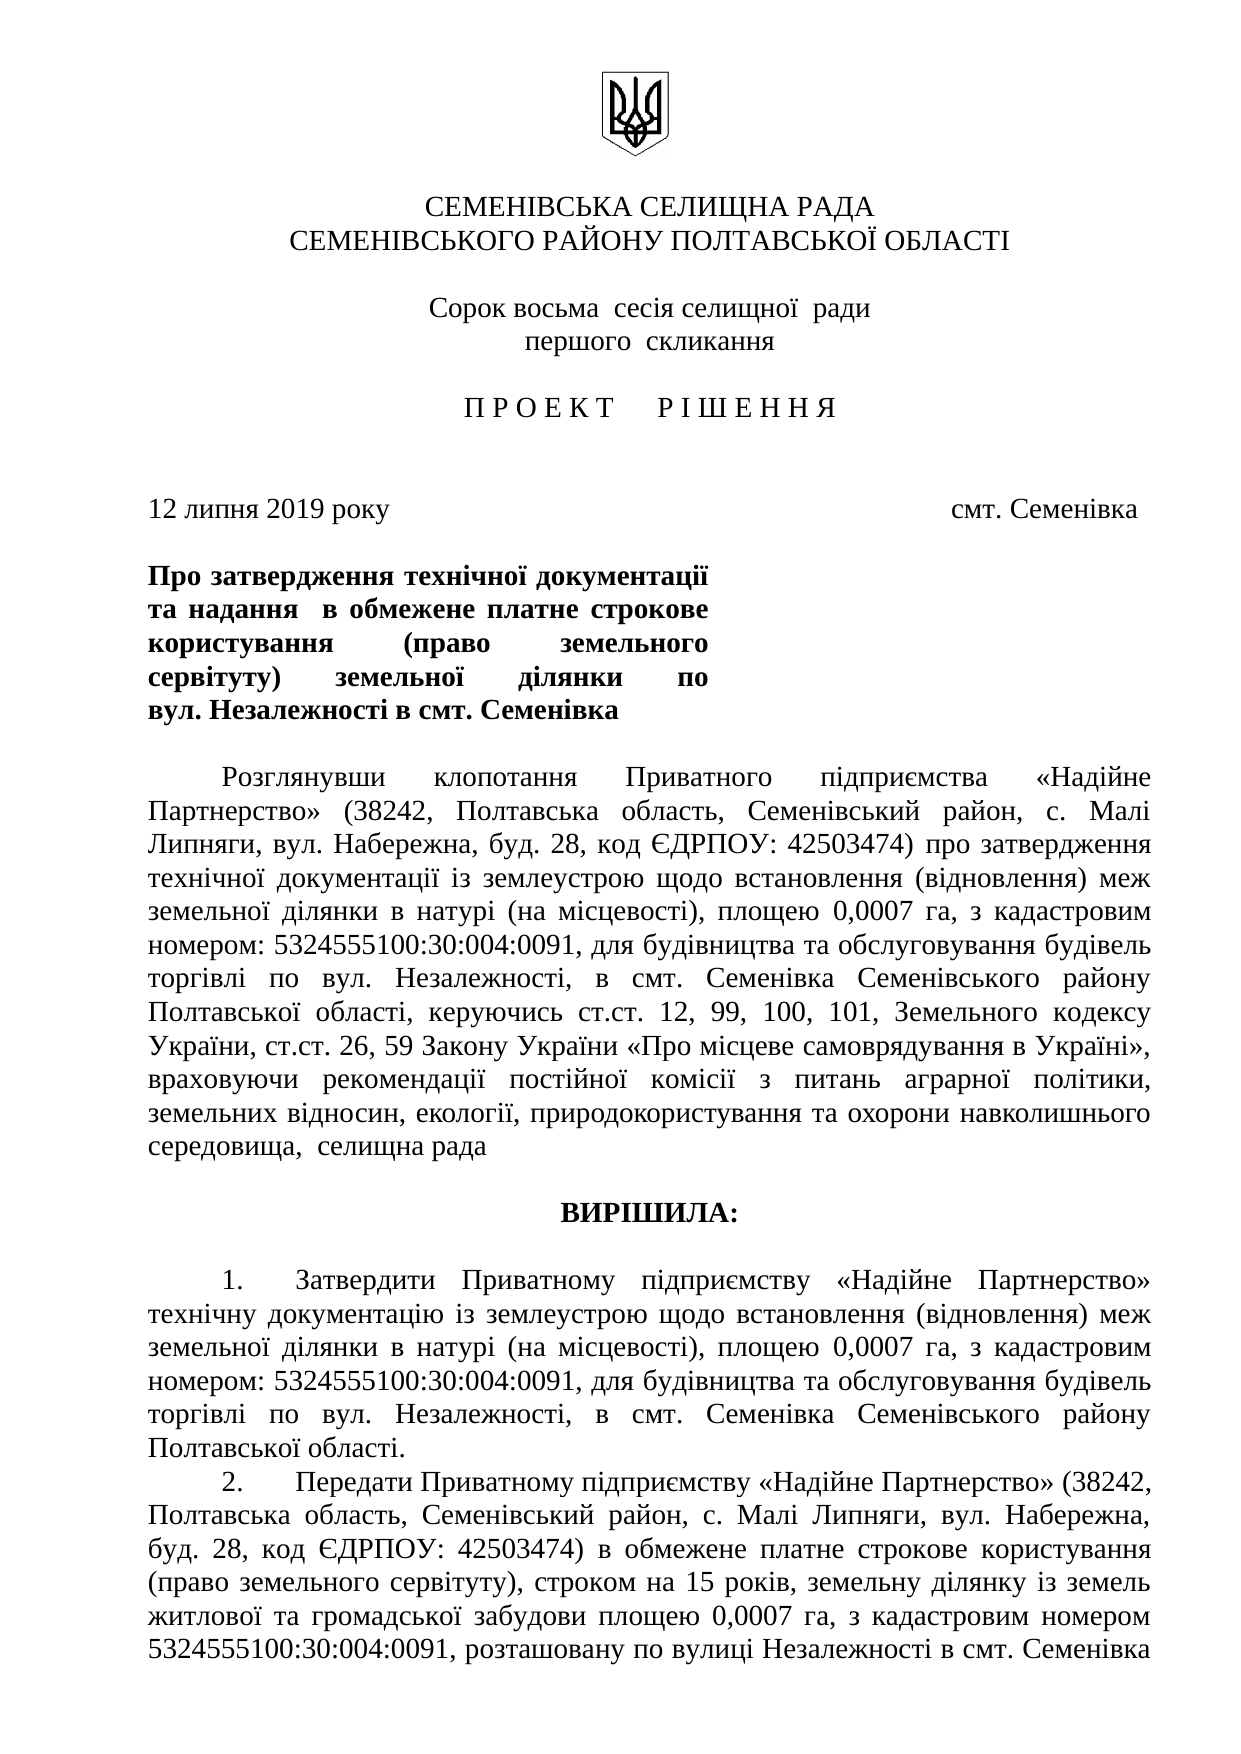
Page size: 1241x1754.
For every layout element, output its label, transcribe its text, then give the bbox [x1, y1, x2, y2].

text Розглянувши клопотання Приватного підприємства «Надійне Партнерство» (38242, Полтавська область, Семенівський район, с. Малі Липняги, вул. Набережна, буд. 28, код ЄДРПОУ: 42503474) про затвердження технічної документації із землеустрою щодо встановлення (відновлення) меж земельної ділянки в натурі (на місцевості), площею 0,0007 га, з кадастровим номером: 5324555100:30:004:0091, для будівництва та обслуговування будівель торгівлі по вул. Незалежності, в смт. Семенівка Семенівського району Полтавської області, керуючись ст.ст. 12, 99, 100, 101, Земельного кодексу України, ст.ст. 26, 59 Закону України «Про місцеве самоврядування в Україні», враховуючи рекомендації постійної комісії з питань аграрної політики, земельних відносин, екології, природокористування та охорони навколишнього середовища, селищна рада [148, 759, 1152, 826]
text Про затвердження технічної документації та надання в обмежене платне строкове користування (право земельного сервітуту) земельної ділянки по вул. Незалежності в смт. Семенівка [148, 558, 709, 726]
text ВИРІШИЛА: [148, 1195, 1152, 1229]
text СЕМЕНІВСЬКА СЕЛИЩНА РАДА [148, 189, 1152, 223]
text СЕМЕНІВСЬКОГО РАЙОНУ ПОЛТАВСЬКОЇ ОБЛАСТІ [148, 223, 1152, 256]
text Розглянувши клопотання Приватного підприємства «Надійне Партнерство» (38242, Полтавська область, Семенівський район, с. Малі Липняги, вул. Набережна, буд. 28, код ЄДРПОУ: 42503474) про затвердження технічної документації із землеустрою щодо встановлення (відновлення) меж земельної ділянки в натурі (на місцевості), площею 0,0007 га, з кадастровим номером: 5324555100:30:004:0091, для будівництва та обслуговування будівель торгівлі по вул. Незалежності, в смт. Семенівка Семенівського району Полтавської області, керуючись ст.ст. 12, 99, 100, 101, Земельного кодексу України, ст.ст. 26, 59 Закону України «Про місцеве самоврядування в Україні», враховуючи рекомендації постійної комісії з питань аграрної політики, земельних відносин, екології, природокористування та охорони навколишнього середовища, селищна рада [148, 826, 1152, 1162]
picture [600, 70, 671, 157]
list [148, 1531, 1152, 1665]
list Затвердити Приватному підприємству «Надійне Партнерство» технічну документацію із землеустрою щодо встановлення (відновлення) меж земельної ділянки в натурі (на місцевості), площею 0,0007 га, з кадастровим номером: 5324555100:30:004:0091, для будівництва та обслуговування будівель торгівлі по вул. Незалежності, в смт. Семенівка Семенівського району Полтавської області. [148, 1262, 1152, 1464]
text 12 липня 2019 року смт. Семенівка [148, 491, 1152, 524]
text першого скликання [148, 323, 1152, 357]
text Сорок восьма сесія селищної ради [148, 290, 1152, 323]
text П Р О Е К Т Р І Ш Е Н Н Я [148, 390, 1152, 424]
